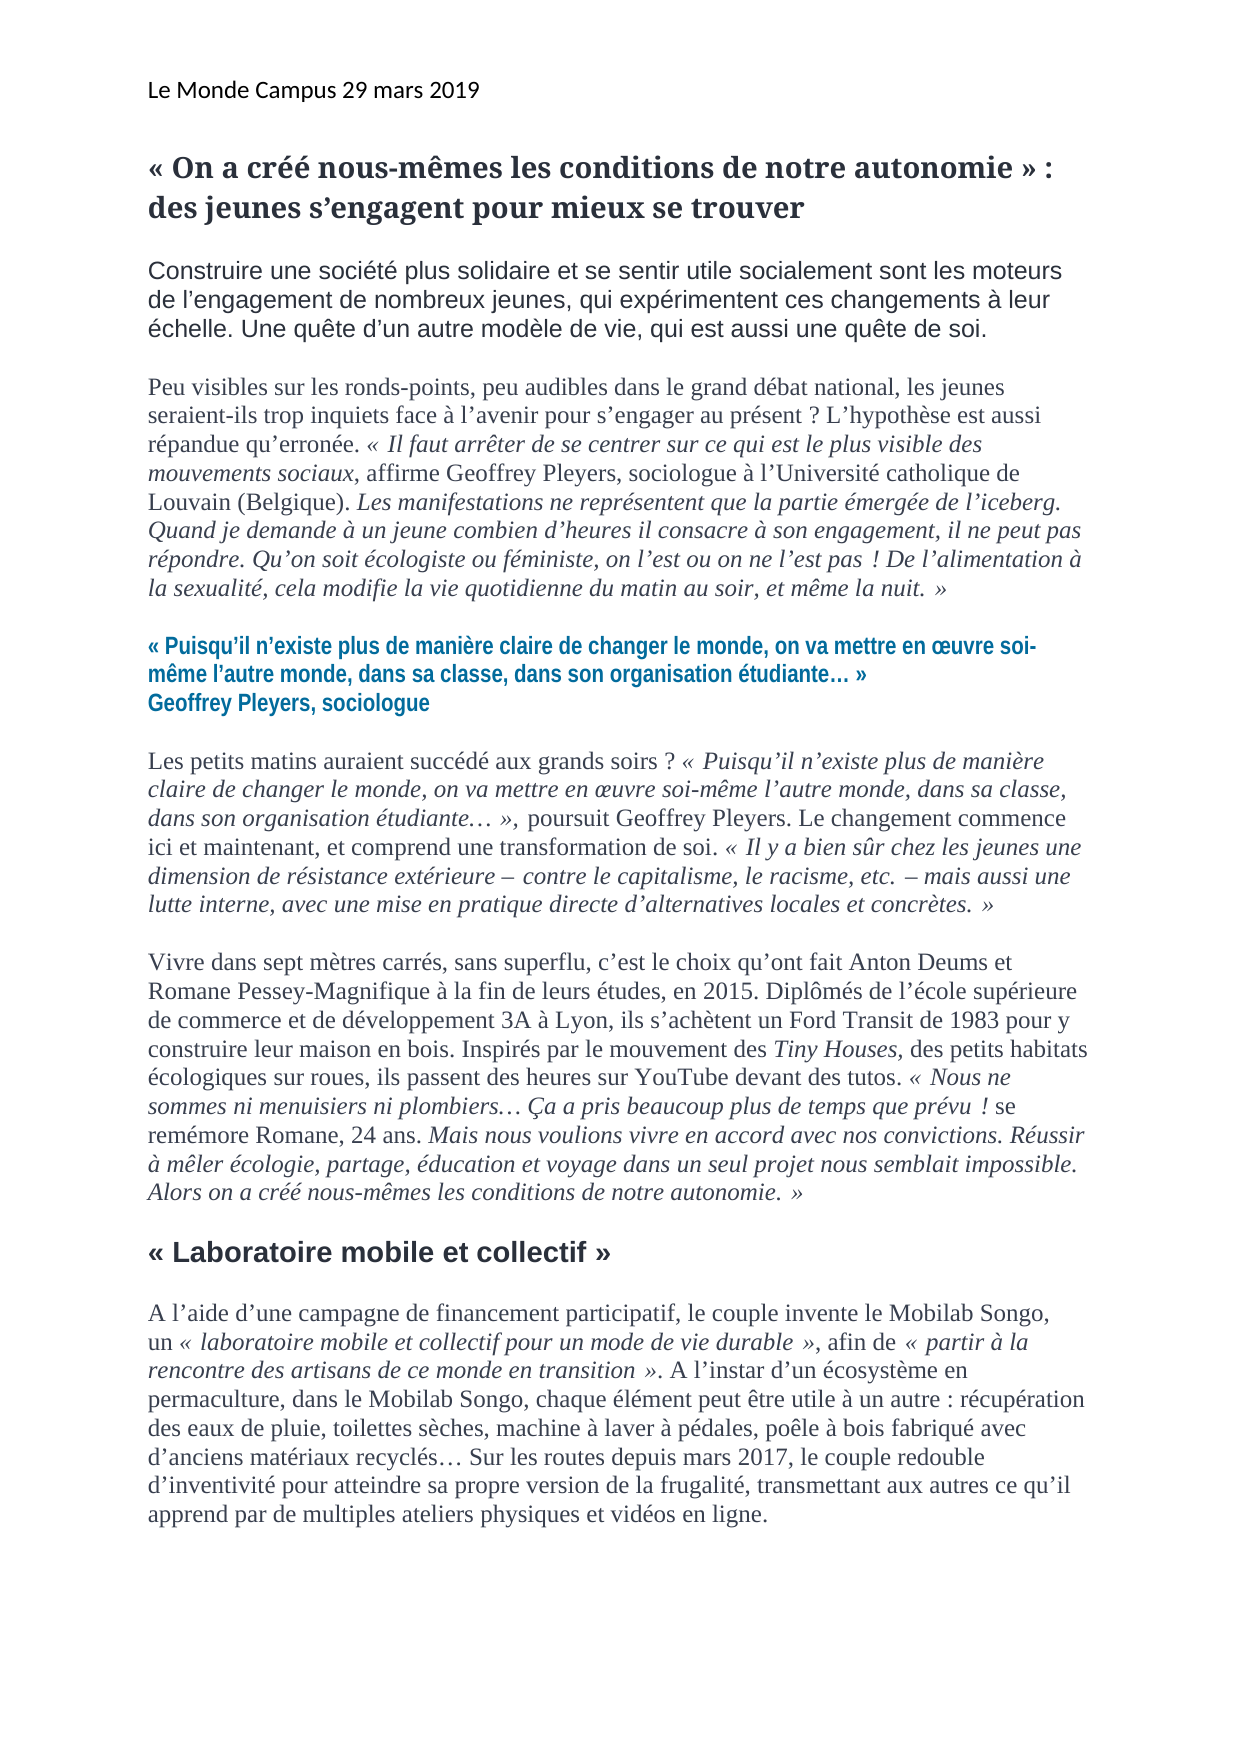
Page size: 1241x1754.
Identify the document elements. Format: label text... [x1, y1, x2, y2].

text « Laboratoire mobile et collectif » [148, 1235, 1093, 1269]
text A l’aide d’une campagne de financement participatif, le couple invente le Mobilab Songo, un « laboratoire mobile et collectif pour un mode de vie durable », afin de « partir à la rencontre des artisans de ce monde en transition ». A l’instar d’un écosystème en permaculture, dans le Mobilab Songo, chaque élément peut être utile à un autre : récupération des eaux de pluie, toilettes sèches, machine à laver à pédales, poêle à bois fabriqué avec d’anciens matériaux recyclés… Sur les routes depuis mars 2017, le couple redouble d’inventivité pour atteindre sa propre version de la frugalité, transmettant aux autres ce qu’il apprend par de multiples ateliers physiques et vidéos en ligne. [148, 1298, 1093, 1528]
text Les petits matins auraient succédé aux grands soirs ? « Puisqu’il n’existe plus de manière claire de changer le monde, on va mettre en œuvre soi-même l’autre monde, dans sa classe, dans son organisation étudiante… », poursuit Geoffrey Pleyers. Le changement commence ici et maintenant, et comprend une transformation de soi. « Il y a bien sûr chez les jeunes une dimension de résistance extérieure – contre le capitalisme, le racisme, etc. – mais aussi une lutte interne, avec une mise en pratique directe d’alternatives locales et concrètes. » [148, 746, 1093, 918]
text « Puisqu’il n’existe plus de manière claire de changer le monde, on va mettre en œuvre soi-même l’autre monde, dans sa classe, dans son organisation étudiante… » Geoffrey Pleyers, sociologue [148, 631, 1093, 717]
text Peu visibles sur les ronds-points, peu audibles dans le grand débat national, les jeunes seraient-ils trop inquiets face à l’avenir pour s’engager au présent ? L’hypothèse est aussi répandue qu’erronée. « Il faut arrêter de se centrer sur ce qui est le plus visible des mouvements sociaux, affirme Geoffrey Pleyers, sociologue à l’Université catholique de Louvain (Belgique). Les manifestations ne représentent que la partie émergée de l’iceberg. Quand je demande à un jeune combien d’heures il consacre à son engagement, il ne peut pas répondre. Qu’on soit écologiste ou féministe, on l’est ou on ne l’est pas ! De l’alimentation à la sexualité, cela modifie la vie quotidienne du matin au soir, et même la nuit. » [148, 372, 1093, 602]
text Construire une société plus solidaire et se sentir utile socialement sont les moteurs de l’engagement de nombreux jeunes, qui expérimentent ces changements à leur échelle. Une quête d’un autre modèle de vie, qui est aussi une quête de soi. [148, 256, 1093, 342]
text « On a créé nous-mêmes les conditions de notre autonomie » : des jeunes s’engagent pour mieux se trouver [148, 148, 1093, 227]
text Vivre dans sept mètres carrés, sans superflu, c’est le choix qu’ont fait Anton Deums et Romane Pessey-Magnifique à la fin de leurs études, en 2015. Diplômés de l’école supérieure de commerce et de développement 3A à Lyon, ils s’achètent un Ford Transit de 1983 pour y construire leur maison en bois. Inspirés par le mouvement des Tiny Houses, des petits habitats écologiques sur roues, ils passent des heures sur YouTube devant des tutos. « Nous ne sommes ni menuisiers ni plombiers… Ça a pris beaucoup plus de temps que prévu ! se remémore Romane, 24 ans. Mais nous voulions vivre en accord avec nos convictions. Réussir à mêler écologie, partage, éducation et voyage dans un seul projet nous semblait impossible. Alors on a créé nous-mêmes les conditions de notre autonomie. » [148, 947, 1093, 1206]
